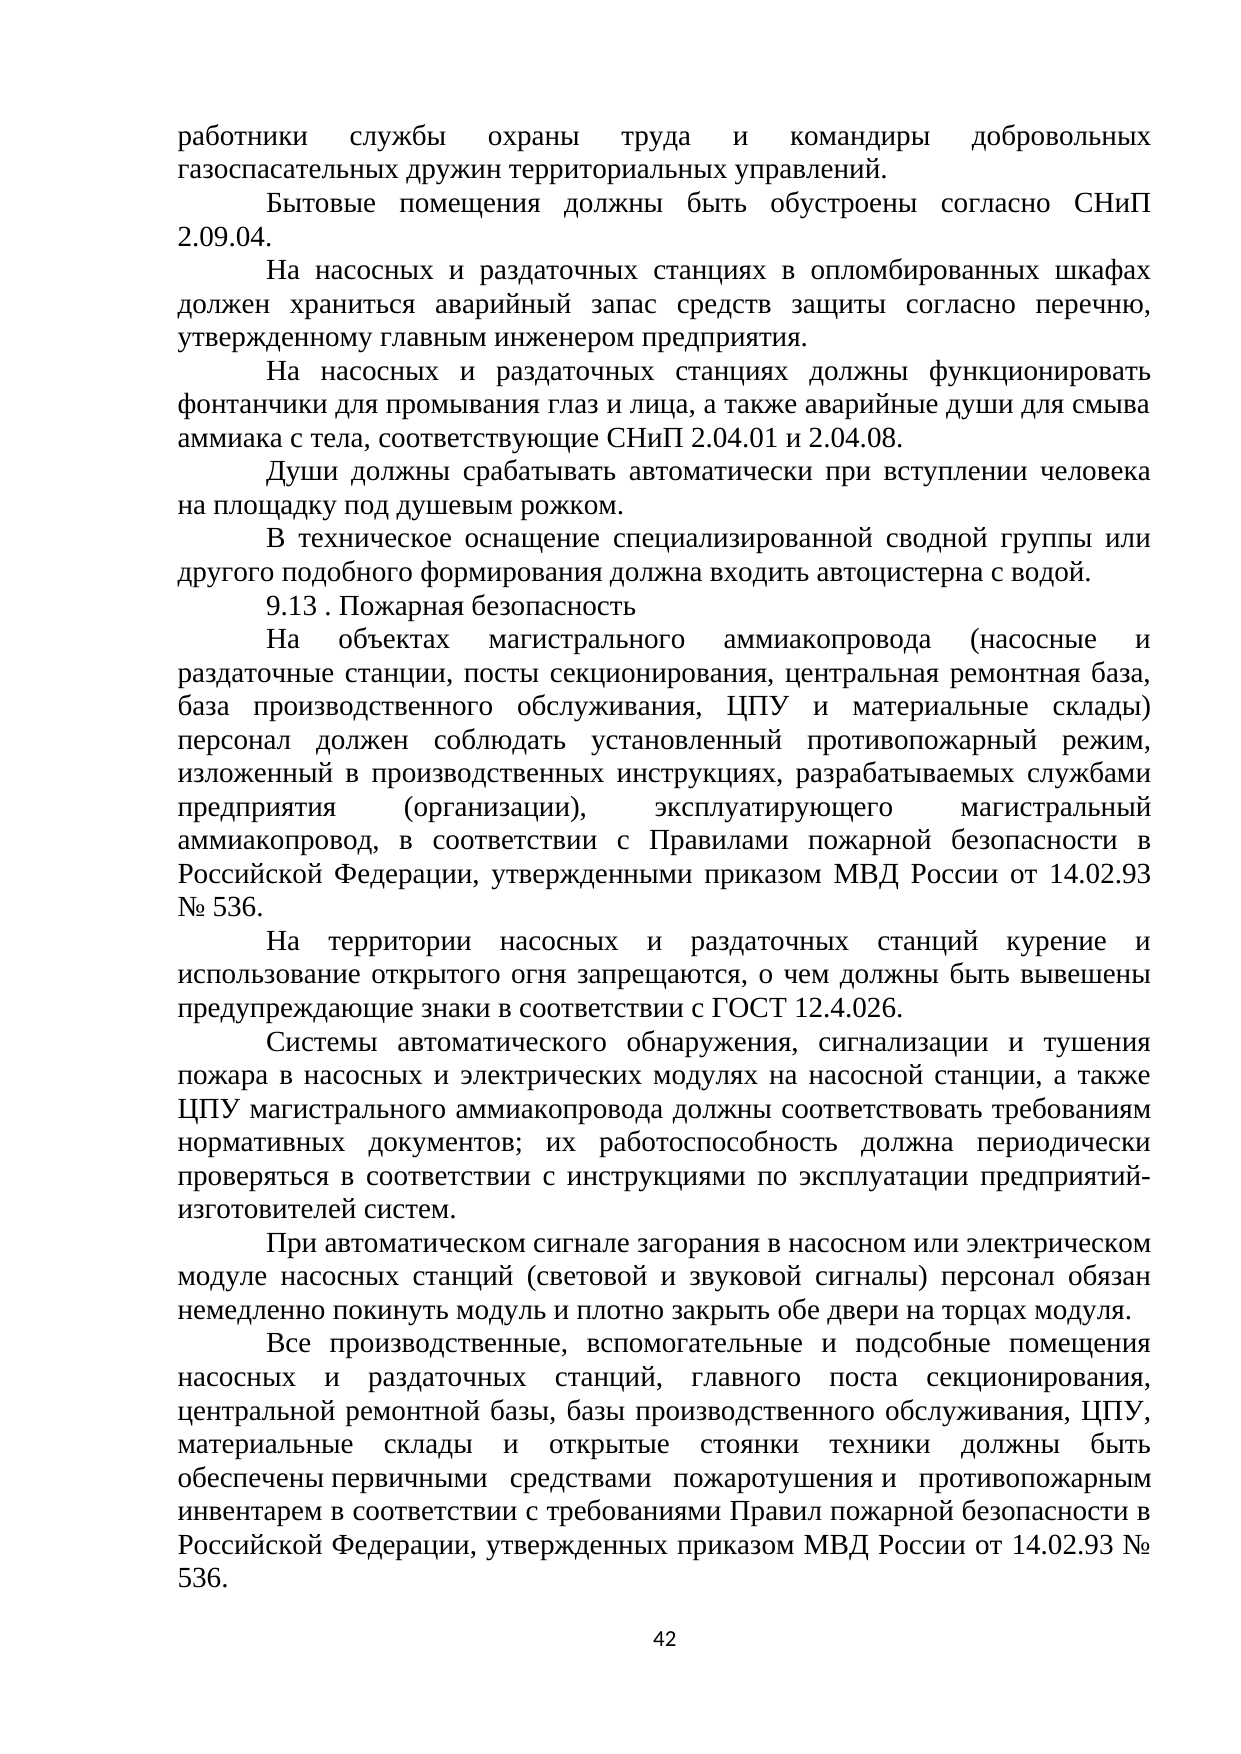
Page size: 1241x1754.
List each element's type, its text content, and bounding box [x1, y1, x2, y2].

text В техническое оснащение специализированной сводной группы или другого подобного формирования должна входить автоцистерна с водой. [177, 521, 1152, 588]
text Все производственные, вспомогательные и подсобные помещения насосных и раздаточных станций, главного поста секционирования, центральной ремонтной базы, базы производственного обслуживания, ЦПУ, материальные склады и открытые стоянки техники должны быть обеспечены первичными средствами пожаротушения и противопожарным инвентарем в соответствии с требованиями Правил пожарной безопасности в Российской Федерации, утвержденных приказом МВД России от 14.02.93 № 536. [177, 1326, 1152, 1594]
subtitle 9.13 . Пожарная безопасность [177, 588, 1152, 621]
text На территории насосных и раздаточных станций курение и использование открытого огня запрещаются, о чем должны быть вывешены предупреждающие знаки в соответствии с ГОСТ 12.4.026. [177, 923, 1152, 1024]
text Системы автоматического обнаружения, сигнализации и тушения пожара в насосных и электрических модулях на насосной станции, а также ЦПУ магистрального аммиакопровода должны соответствовать требованиям нормативных документов; их работоспособность должна периодически проверяться в соответствии с инструкциями по эксплуатации предприятий-изготовителей систем. [177, 1024, 1152, 1225]
text На насосных и раздаточных станциях в опломбированных шкафах должен храниться аварийный запас средств защиты согласно перечню, утвержденному главным инженером предприятия. [177, 252, 1152, 353]
text На объектах магистрального аммиакопровода (насосные и раздаточные станции, посты секционирования, центральная ремонтная база, база производственного обслуживания, ЦПУ и материальные склады) персонал должен соблюдать установленный противопожарный режим, изложенный в производственных инструкциях, разрабатываемых службами предприятия (организации), эксплуатирующего магистральный аммиакопровод, в соответствии с Правилами пожарной безопасности в Российской Федерации, утвержденными приказом МВД России от 14.02.93 № 536. [177, 621, 1152, 923]
text При автоматическом сигнале загорания в насосном или электрическом модуле насосных станций (световой и звуковой сигналы) персонал обязан немедленно покинуть модуль и плотно закрыть обе двери на торцах модуля. [177, 1225, 1152, 1326]
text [177, 118, 1152, 185]
text На насосных и раздаточных станциях должны функционировать фонтанчики для промывания глаз и лица, а также аварийные души для смыва аммиака с тела, соответствующие СНиП 2.04.01 и 2.04.08. [177, 353, 1152, 453]
text Бытовые помещения должны быть обустроены согласно СНиП 2.09.04. [177, 185, 1152, 252]
text Души должны срабатывать автоматически при вступлении человека на площадку под душевым рожком. [177, 453, 1152, 521]
